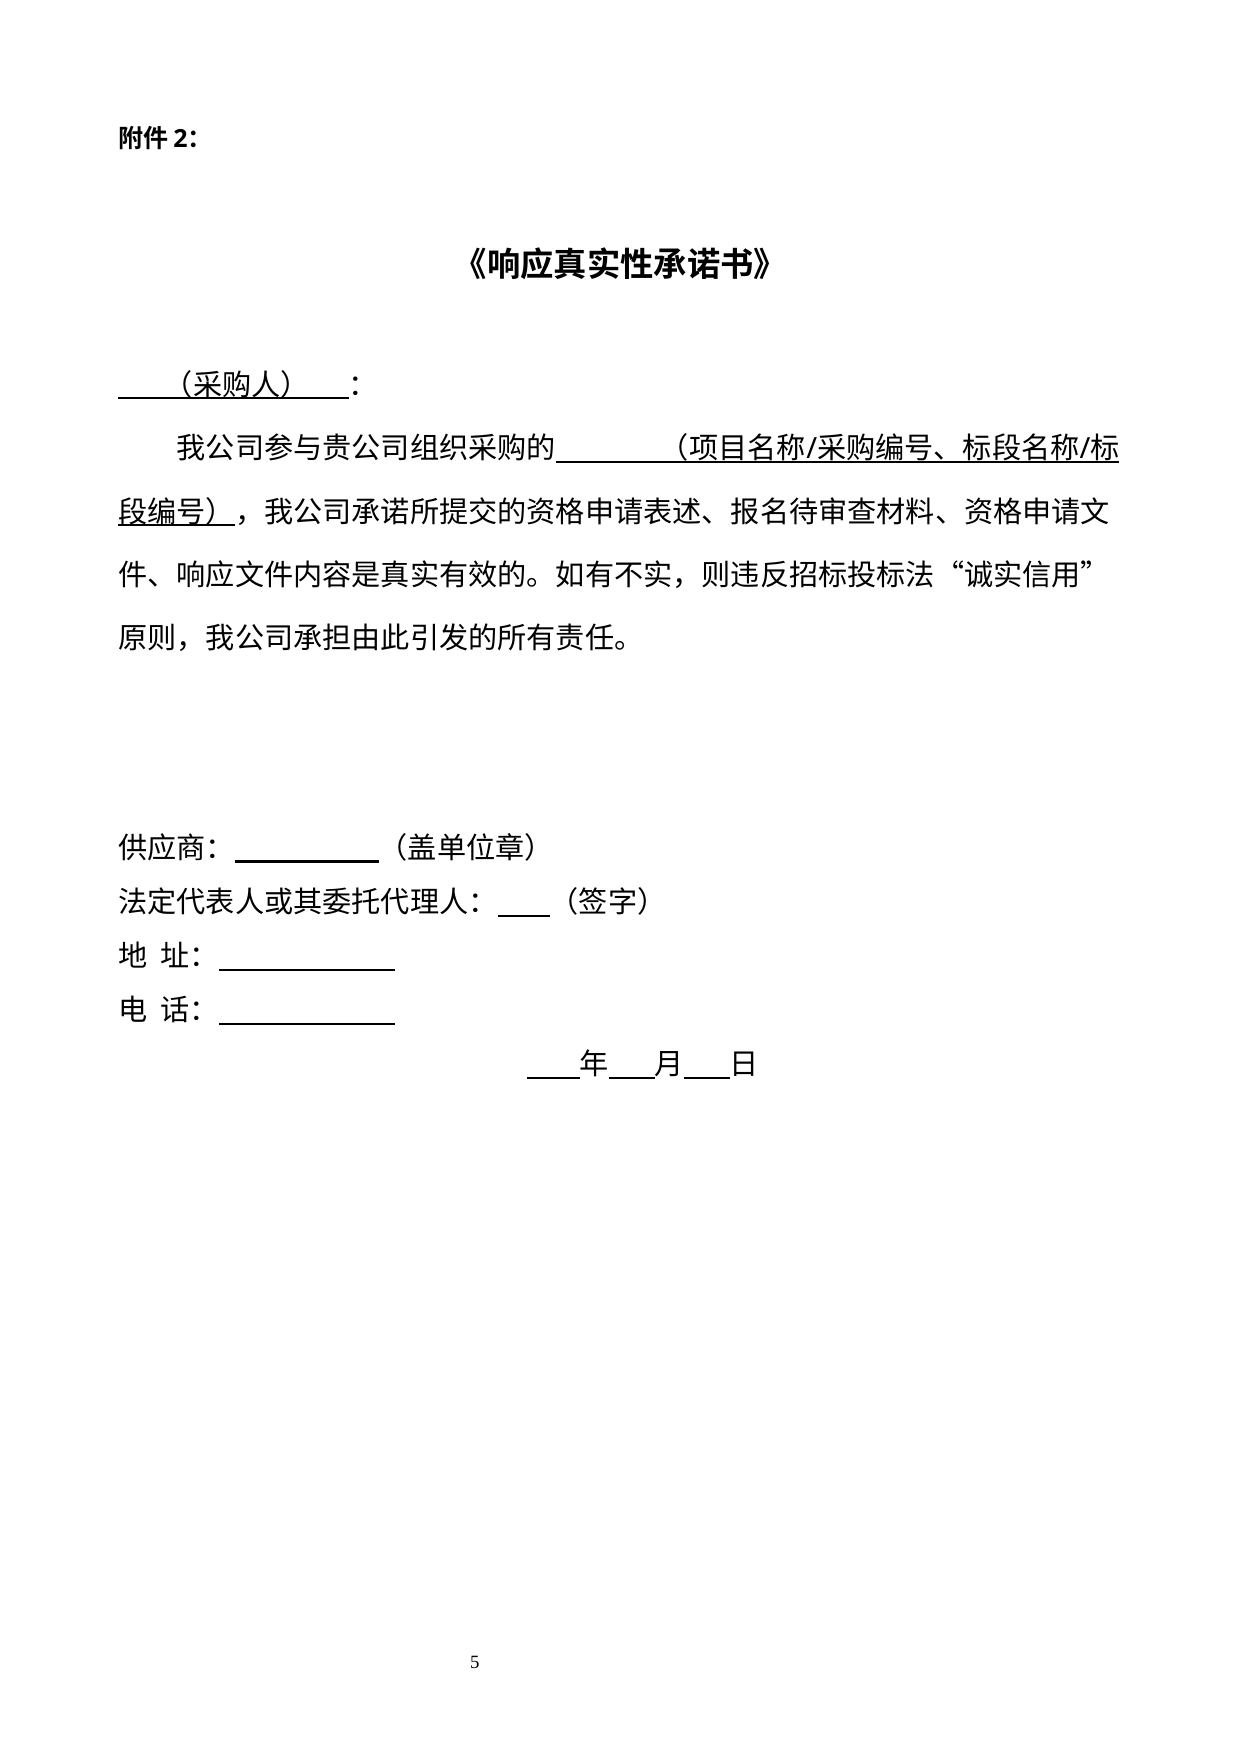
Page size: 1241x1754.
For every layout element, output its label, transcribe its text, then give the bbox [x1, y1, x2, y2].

text 附件2： [118, 118, 1122, 154]
text 法定代表人或其委托代理人： （签字） [118, 869, 1122, 923]
text 地 址： [118, 923, 1122, 977]
text 《响应真实性承诺书》 [118, 238, 1122, 286]
text 供应商： （盖单位章） [118, 815, 1122, 869]
text 电 话： [118, 977, 1122, 1031]
text 年 月 日 [118, 1031, 1122, 1086]
text （采购人） ： [118, 361, 1122, 403]
text 我公司参与贵公司组织采购的 （项目名称/采购编号、标段名称/标段编号），我公司承诺所提交的资格申请表述、报名待审查材料、资格申请文件、响应文件内容是真实有效的。如有不实，则违反招标投标法“诚实信用”原则，我公司承担由此引发的所有责任。 [118, 424, 1122, 657]
